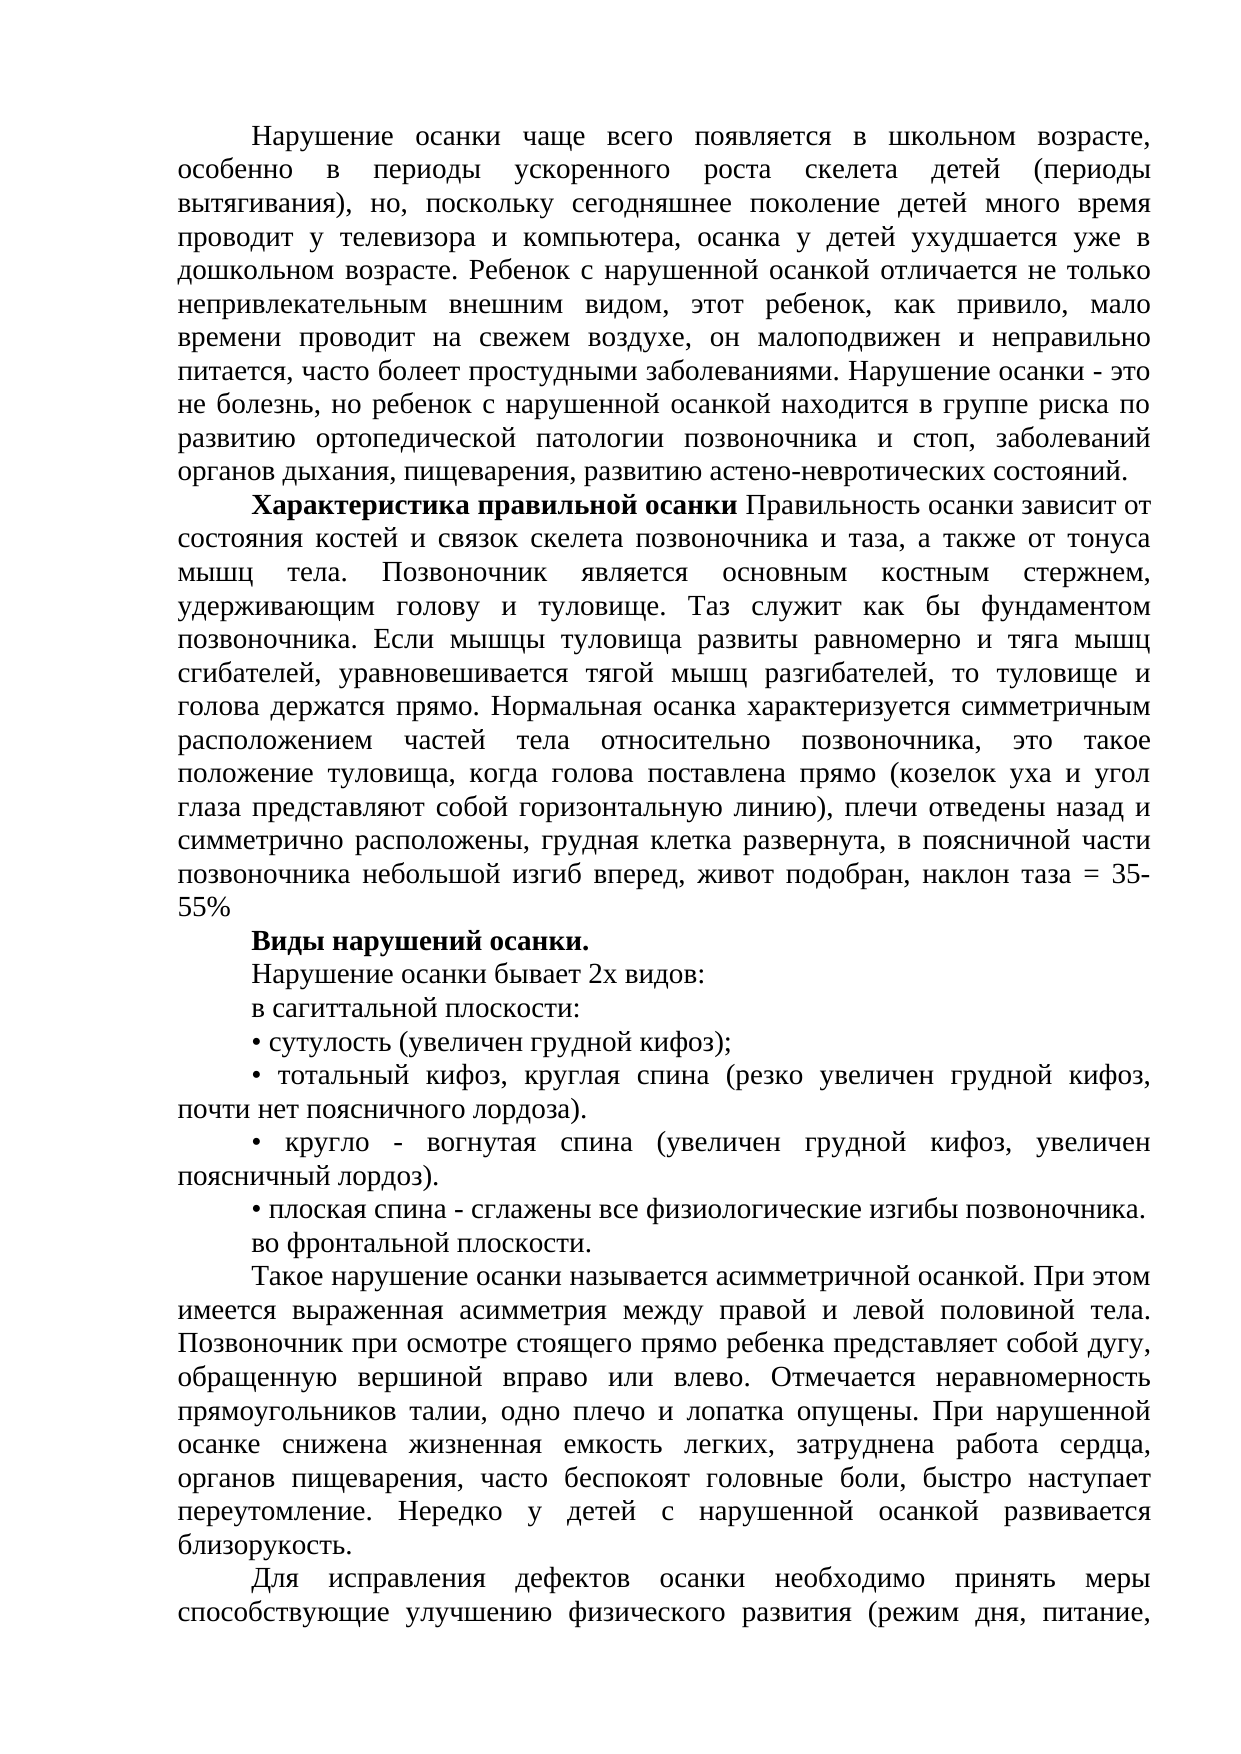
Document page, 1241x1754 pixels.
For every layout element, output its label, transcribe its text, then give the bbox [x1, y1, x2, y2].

text • кругло - вогнутая спина (увеличен грудной кифоз, увеличен поясничный лордоз). [177, 1124, 1152, 1191]
text • сутулость (увеличен грудной кифоз); [177, 1024, 1152, 1057]
text в сагиттальной плоскости: [177, 990, 1152, 1024]
text Виды нарушений осанки. [177, 923, 1152, 957]
text Характеристика правильной осанки Правильность осанки зависит от состояния костей и связок скелета позвоночника и таза, а также от тонуса мышц тела. Позвоночник является основным костным стержнем, удерживающим голову и туловище. Таз служит как бы фундаментом позвоночника. Если мышцы туловища развиты равномерно и тяга мышц сгибателей, уравновешивается тягой мышц разгибателей, то туловище и голова держатся прямо. Нормальная осанка характеризуется симметричным расположением частей тела относительно позвоночника, это такое положение туловища, когда голова поставлена прямо (козелок уха и угол глаза представляют собой горизонтальную линию), плечи отведены назад и симметрично расположены, грудная клетка развернута, в поясничной части позвоночника небольшой изгиб вперед, живот подобран, наклон таза = 35-55% [177, 487, 1152, 923]
text во фронтальной плоскости. [177, 1225, 1152, 1258]
text Нарушение осанки чаще всего появляется в школьном возрасте, особенно в периоды ускоренного роста скелета детей (периоды вытягивания), но, поскольку сегодняшнее поколение детей много время проводит у телевизора и компьютера, осанка у детей ухудшается уже в дошкольном возрасте. Ребенок с нарушенной осанкой отличается не только непривлекательным внешним видом, этот ребенок, как привило, мало времени проводит на свежем воздухе, он малоподвижен и неправильно питается, часто болеет простудными заболеваниями. Нарушение осанки - это не болезнь, но ребенок с нарушенной осанкой находится в группе риска по развитию ортопедической патологии позвоночника и стоп, заболеваний органов дыхания, пищеварения, развитию астено-невротических состояний. [177, 118, 1152, 487]
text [177, 1560, 1152, 1627]
text • плоская спина - сглажены все физиологические изгибы позвоночника. [177, 1191, 1152, 1225]
text • тотальный кифоз, круглая спина (резко увеличен грудной кифоз, почти нет поясничного лордоза). [177, 1057, 1152, 1124]
text Нарушение осанки бывает 2х видов: [177, 957, 1152, 990]
text Такое нарушение осанки называется асимметричной осанкой. При этом имеется выраженная асимметрия между правой и левой половиной тела. Позвоночник при осмотре стоящего прямо ребенка представляет собой дугу, обращенную вершиной вправо или влево. Отмечается неравномерность прямоугольников талии, одно плечо и лопатка опущены. При нарушенной осанке снижена жизненная емкость легких, затруднена работа сердца, органов пищеварения, часто беспокоят головные боли, быстро наступает переутомление. Нередко у детей с нарушенной осанкой развивается близорукость. [177, 1258, 1152, 1560]
